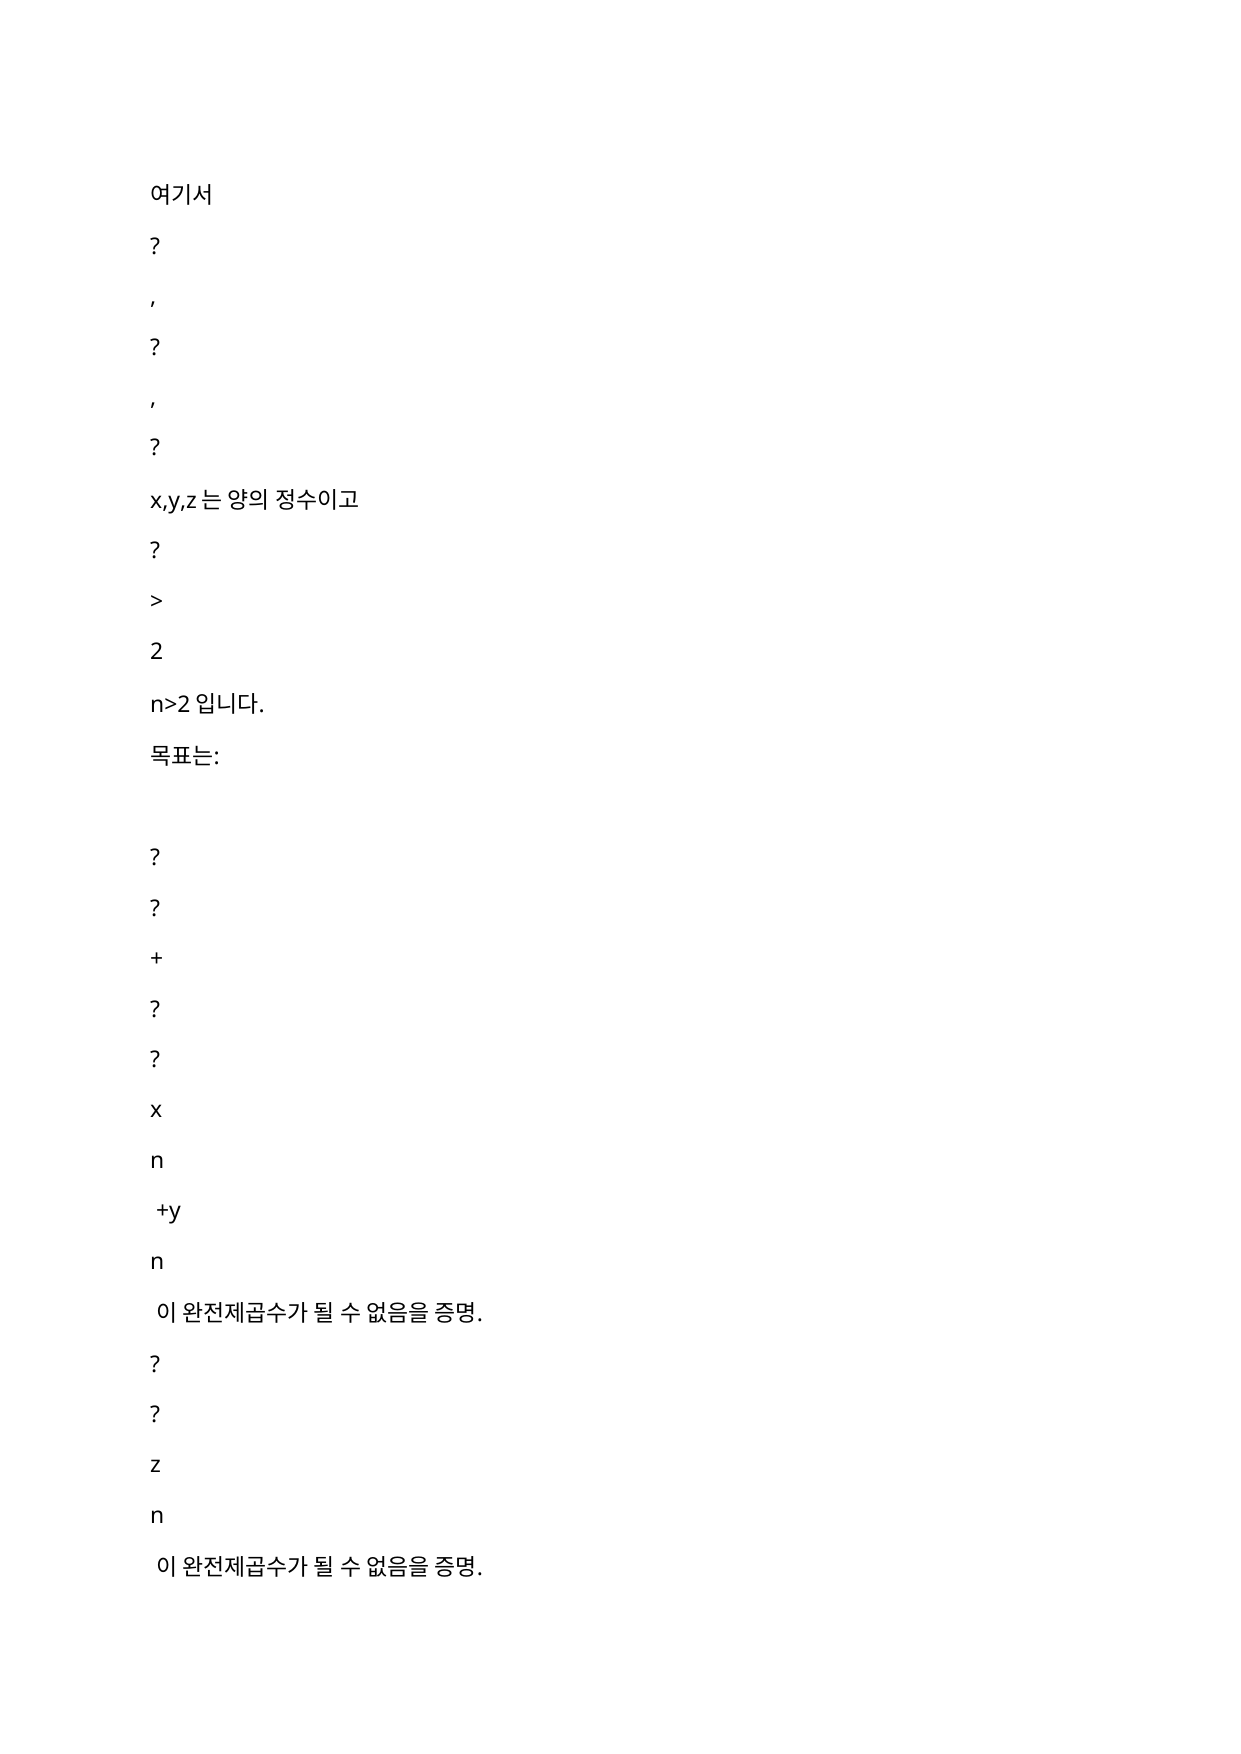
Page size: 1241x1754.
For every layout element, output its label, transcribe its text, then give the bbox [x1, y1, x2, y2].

text , [150, 381, 1090, 412]
text n [150, 1499, 1090, 1530]
text ? [150, 331, 1090, 362]
text 이 완전제곱수가 될 수 없음을 증명. [150, 1549, 1090, 1583]
text +y [150, 1194, 1090, 1225]
text ? [150, 1398, 1090, 1429]
text ? [150, 892, 1090, 923]
text , [150, 280, 1090, 311]
text z [150, 1448, 1090, 1480]
text n [150, 1144, 1090, 1175]
text x,y,z는 양의 정수이고 [150, 482, 1090, 515]
text ? [150, 230, 1090, 261]
text 목표는: [150, 738, 1090, 772]
text ? [150, 534, 1090, 566]
text 이 완전제곱수가 될 수 없음을 증명. [150, 1295, 1090, 1328]
text ? [150, 1043, 1090, 1074]
text n>2입니다. [150, 686, 1090, 719]
text + [150, 942, 1090, 973]
text 여기서 [150, 177, 1090, 210]
text x [150, 1093, 1090, 1124]
text ? [150, 1348, 1090, 1379]
text ? [150, 841, 1090, 872]
text n [150, 1244, 1090, 1276]
text > [150, 585, 1090, 616]
text ? [150, 992, 1090, 1024]
text 2 [150, 635, 1090, 666]
text ? [150, 431, 1090, 463]
